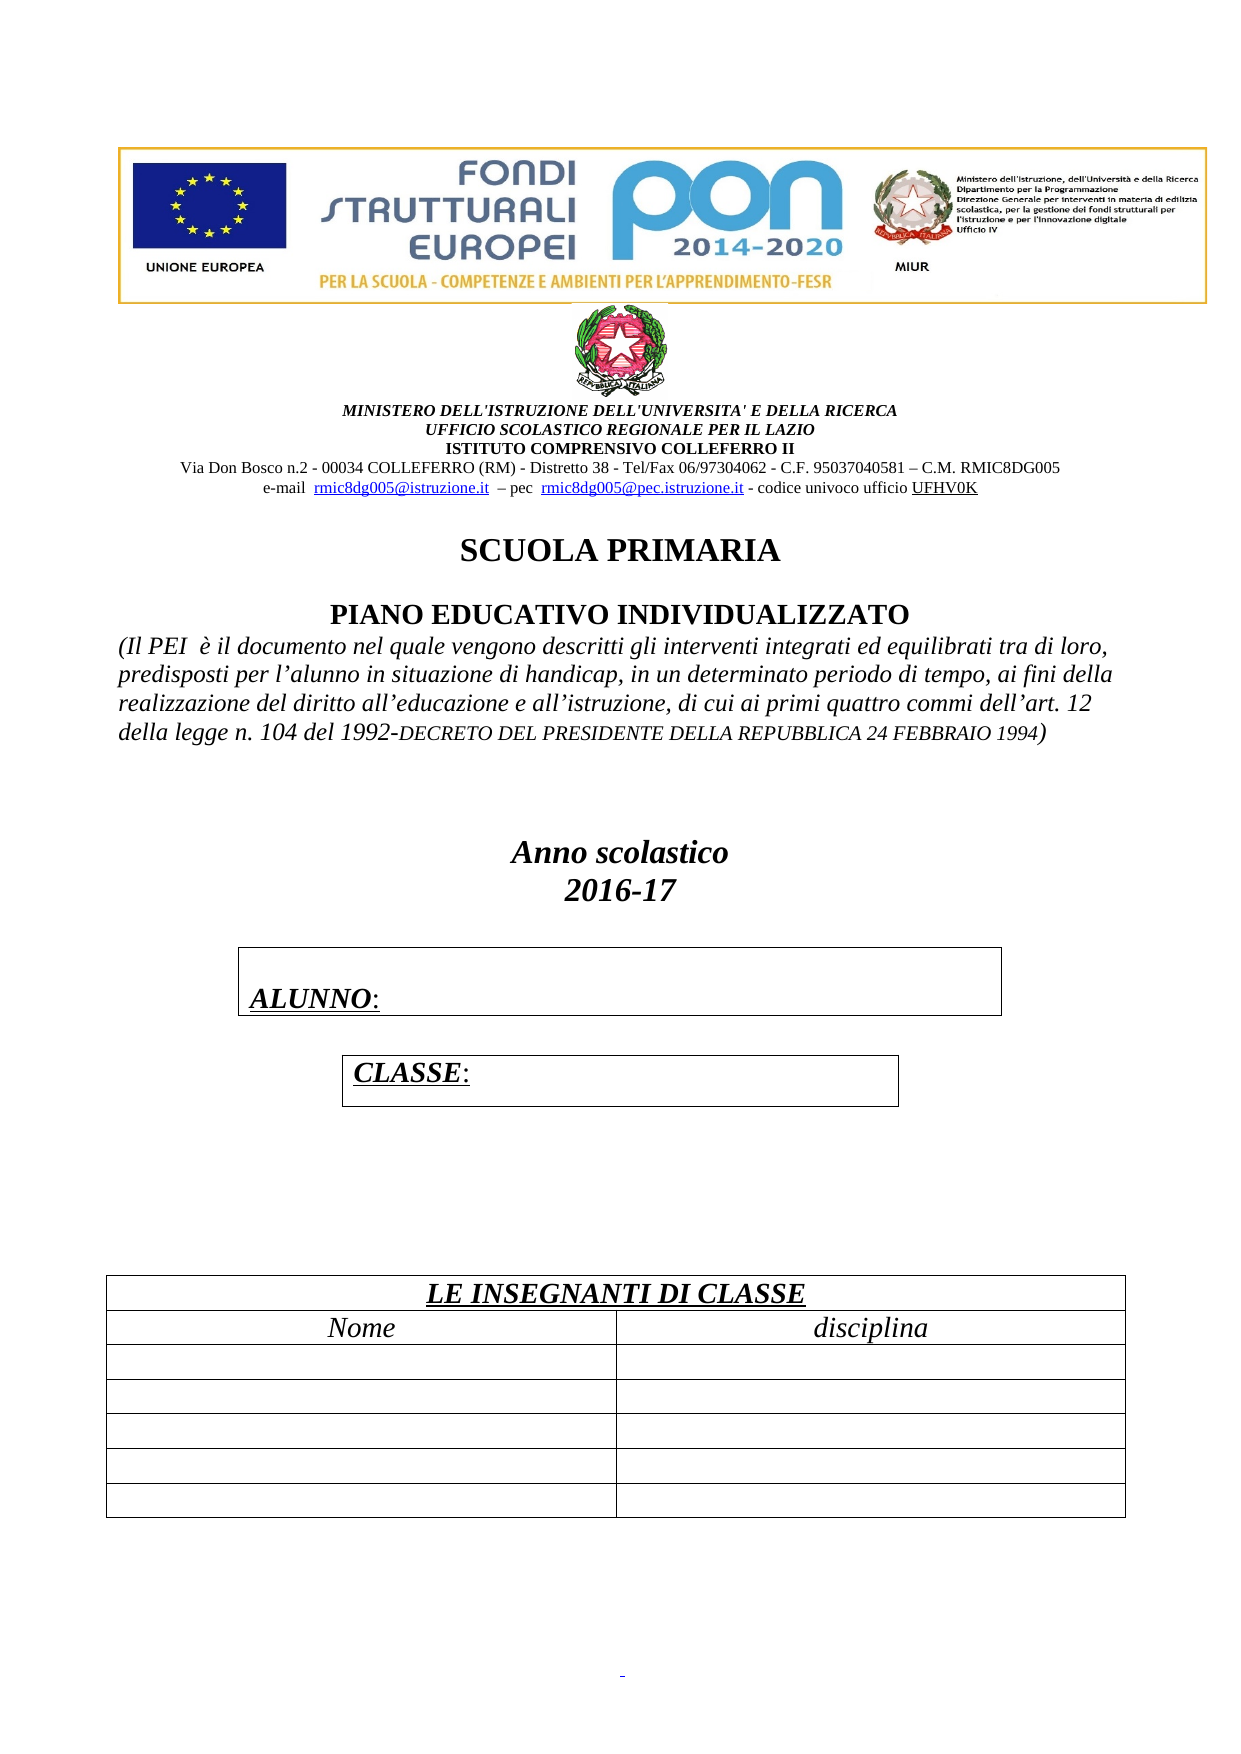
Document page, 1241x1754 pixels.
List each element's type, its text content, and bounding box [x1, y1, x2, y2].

table_cell [107, 1484, 616, 1517]
table_header CLASSE: [343, 1056, 898, 1106]
text (Il PEI è il documento nel quale vengono descritti gli interventi integrati ed equilibrati tra di loro, predisposti per l’alunno in situazione di handicap, in un determinato periodo di tempo, ai fini della realizzazione del diritto all’educazione e all’istruzione, di cui ai primi quattro commi dell’art. 12 della legge n. 104 del 1992-DECRETO DEL PRESIDENTE DELLA REPUBBLICA 24 FEBBRAIO 1994) [118, 631, 1122, 746]
text PIANO EDUCATIVO INDIVIDUALIZZATO [118, 597, 1122, 631]
table_cell [617, 1414, 1125, 1448]
table_cell [107, 1380, 616, 1413]
text ISTITUTO COMPRENSIVO COLLEFERRO II [118, 439, 1122, 458]
table_cell Nome [107, 1311, 616, 1344]
table_header LE INSEGNANTI DI CLASSE [107, 1276, 1125, 1309]
text MINISTERO DELL'ISTRUZIONE DELL'UNIVERSITA' E DELLA RICERCA [118, 401, 1122, 420]
text UFFICIO SCOLASTICO REGIONALE PER IL LAZIO [118, 420, 1122, 439]
table_cell [107, 1414, 616, 1448]
table_cell [617, 1345, 1125, 1379]
table_header ALUNNO: [239, 948, 1001, 1015]
text SCUOLA PRIMARIA [118, 530, 1122, 568]
table_cell [617, 1380, 1125, 1413]
table_cell [107, 1449, 616, 1482]
text Anno scolastico [118, 832, 1122, 870]
table_cell [617, 1484, 1125, 1517]
text e-mail rmic8dg005@istruzione.it – pec rmic8dg005@pec.istruzione.it - codice univoco ufficio UFHV0K [118, 477, 1122, 497]
text 2016-17 [118, 870, 1122, 909]
table_cell [107, 1345, 616, 1379]
text Via Don Bosco n.2 - 00034 COLLEFERRO (RM) - Distretto 38 - Tel/Fax 06/97304062 - C.F. 95037040581 – C.M. RMIC8DG005 [118, 458, 1122, 477]
picture [118, 147, 1208, 304]
table_cell [617, 1449, 1125, 1482]
table_cell disciplina [617, 1311, 1125, 1344]
